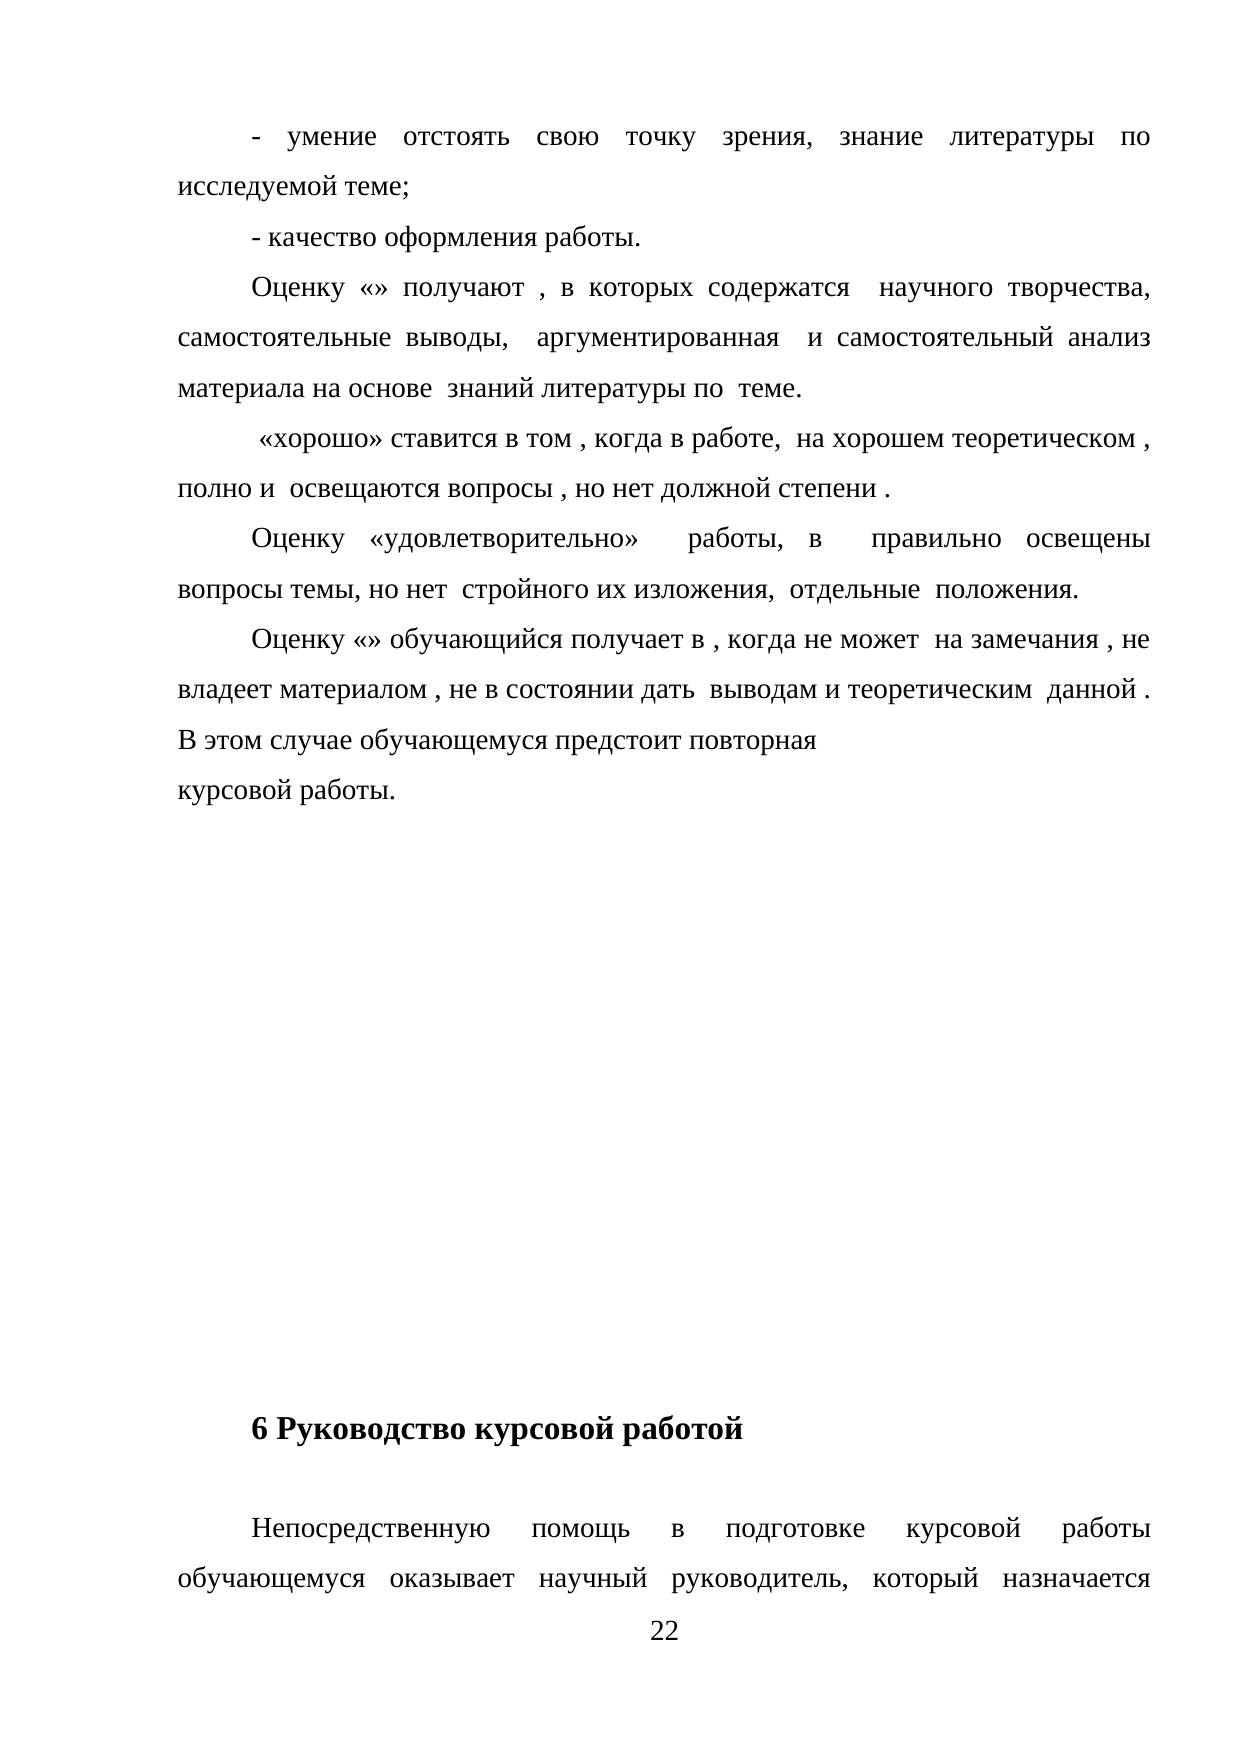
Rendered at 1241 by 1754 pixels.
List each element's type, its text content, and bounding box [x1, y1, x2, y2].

text Оценку «» получают , в которых содержатся научного творчества, самостоятельные выводы, аргументированная и самостоятельный анализ материала на основе знаний литературы по теме. [177, 269, 1152, 403]
text курсовой работы. [177, 772, 1152, 806]
text Оценку «удовлетворительно» работы, в правильно освещены вопросы темы, но нет стройного их изложения, отдельные положения. [177, 521, 1152, 604]
text - качество оформления работы. [177, 219, 1152, 252]
subtitle 6 Руководство курсовой работой [177, 1408, 1152, 1446]
text «хорошо» ставится в том , когда в работе, на хорошем теоретическом , полно и освещаются вопросы , но нет должной степени . [177, 420, 1152, 504]
text - умение отстоять свою точку зрения, знание литературы по исследуемой теме; [177, 118, 1152, 202]
text Оценку «» обучающийся получает в , когда не может на замечания , не владеет материалом , не в состоянии дать выводам и теоретическим данной . В этом случае обучающемуся предстоит повторная [177, 621, 1152, 755]
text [177, 1510, 1152, 1593]
